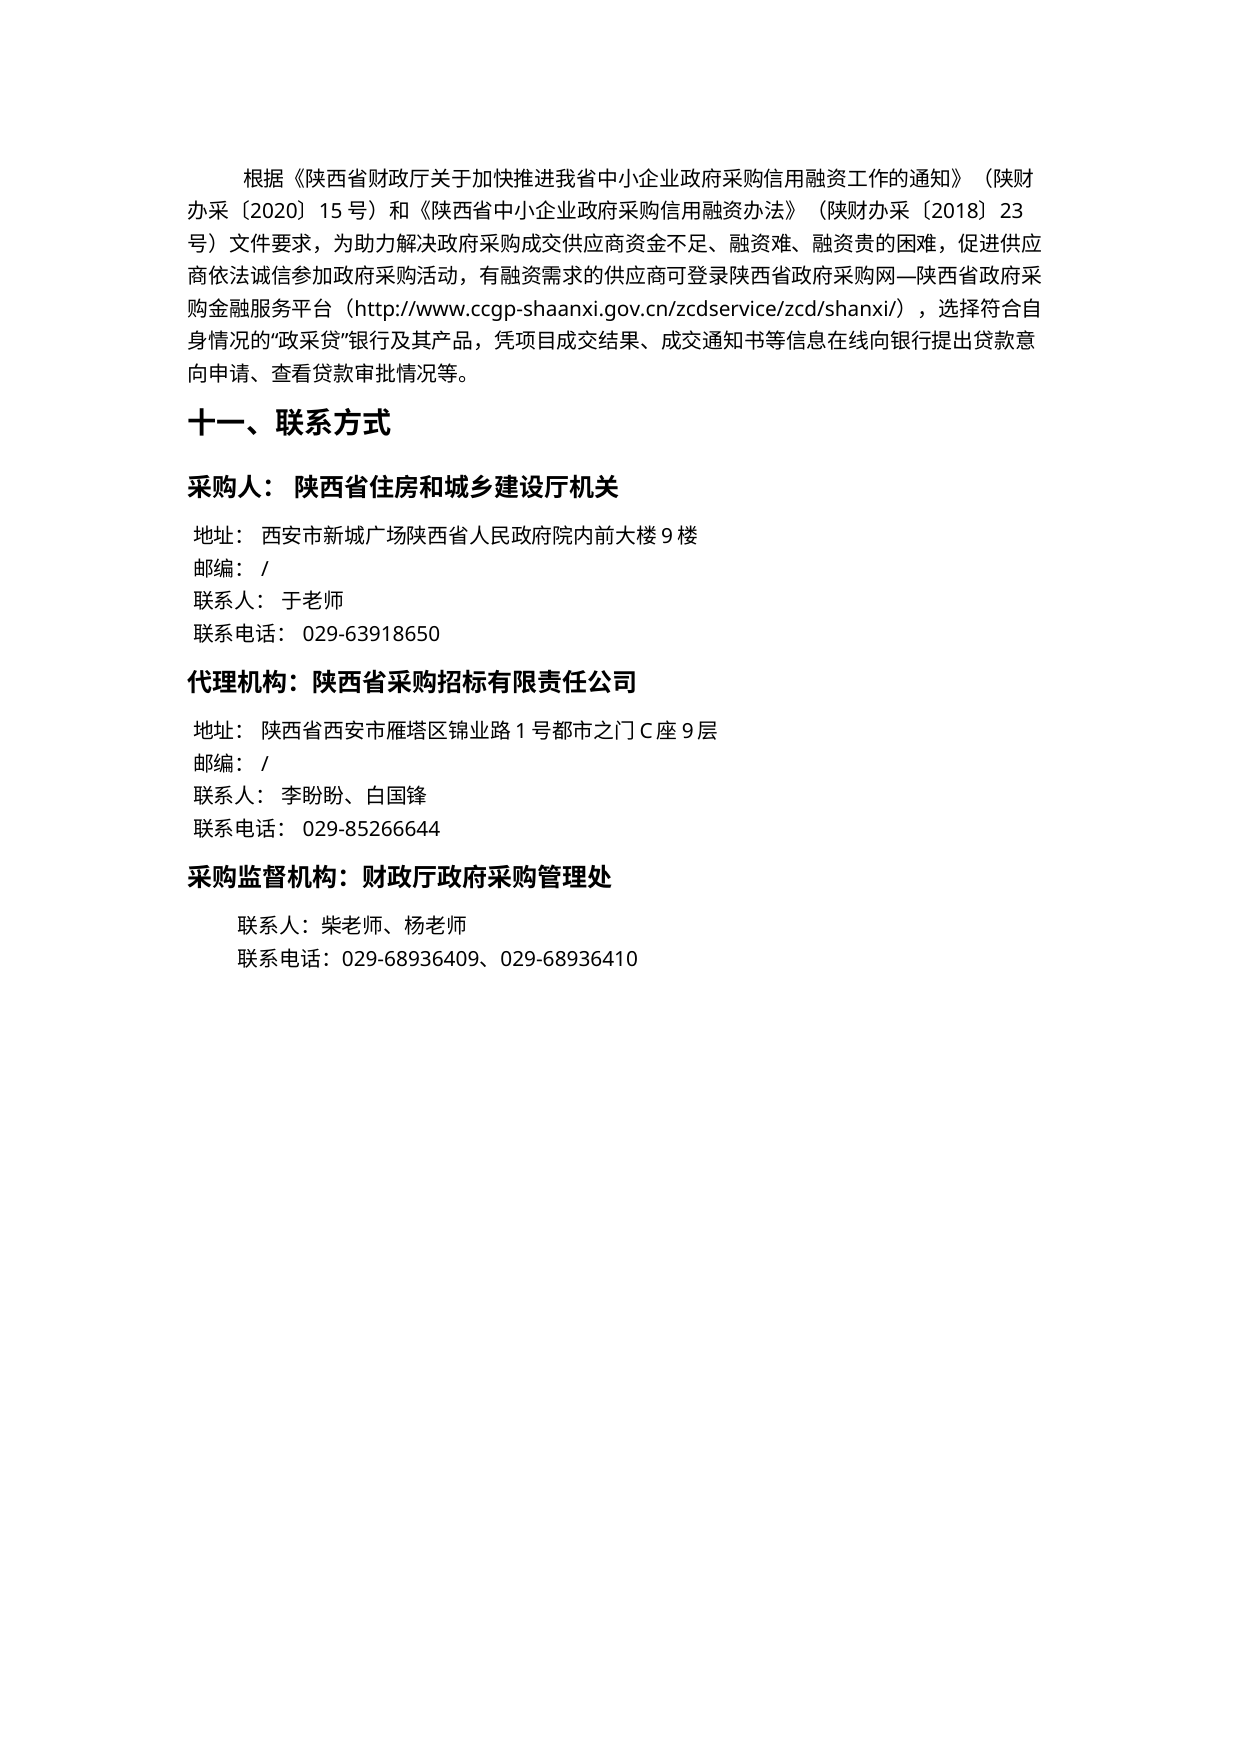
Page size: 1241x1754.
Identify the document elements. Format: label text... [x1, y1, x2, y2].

text 采购人： 陕西省住房和城乡建设厅机关 [187, 454, 1053, 519]
text 采购监督机构：财政厅政府采购管理处 [187, 844, 1053, 909]
text 联系电话：029-68936409、029-68936410 [187, 942, 1053, 974]
text 邮编： / [187, 552, 1053, 584]
text 地址： 西安市新城广场陕西省人民政府院内前大楼9楼 [187, 519, 1053, 552]
text 邮编： / [187, 747, 1053, 779]
text 联系电话： 029-63918650 [187, 617, 1053, 649]
text 十一、联系方式 [187, 389, 1053, 454]
text 联系人： 李盼盼、白国锋 [187, 779, 1053, 812]
text 代理机构：陕西省采购招标有限责任公司 [187, 649, 1053, 714]
text 地址： 陕西省西安市雁塔区锦业路1号都市之门C座9层 [187, 714, 1053, 747]
text 根据《陕西省财政厅关于加快推进我省中小企业政府采购信用融资工作的通知》（陕财办采〔2020〕15 号）和《陕西省中小企业政府采购信用融资办法》（陕财办采〔2018〕23 号）文件要求，为助力解决政府采购成交供应商资金不足、融资难、融资贵的困难，促进供应商依法诚信参加政府采购活动，有融资需求的供应商可登录陕西省政府采购网—陕西省政府采购金融服务平台（http://www.ccgp-shaanxi.gov.cn/zcdservice/zcd/shanxi/），选择符合自身情况的“政采贷”银行及其产品，凭项目成交结果、成交通知书等信息在线向银行提出贷款意向申请、查看贷款审批情况等。 [187, 162, 1053, 389]
text 联系人：柴老师、杨老师 [187, 909, 1053, 942]
text 联系电话： 029-85266644 [187, 812, 1053, 844]
text 联系人： 于老师 [187, 584, 1053, 617]
